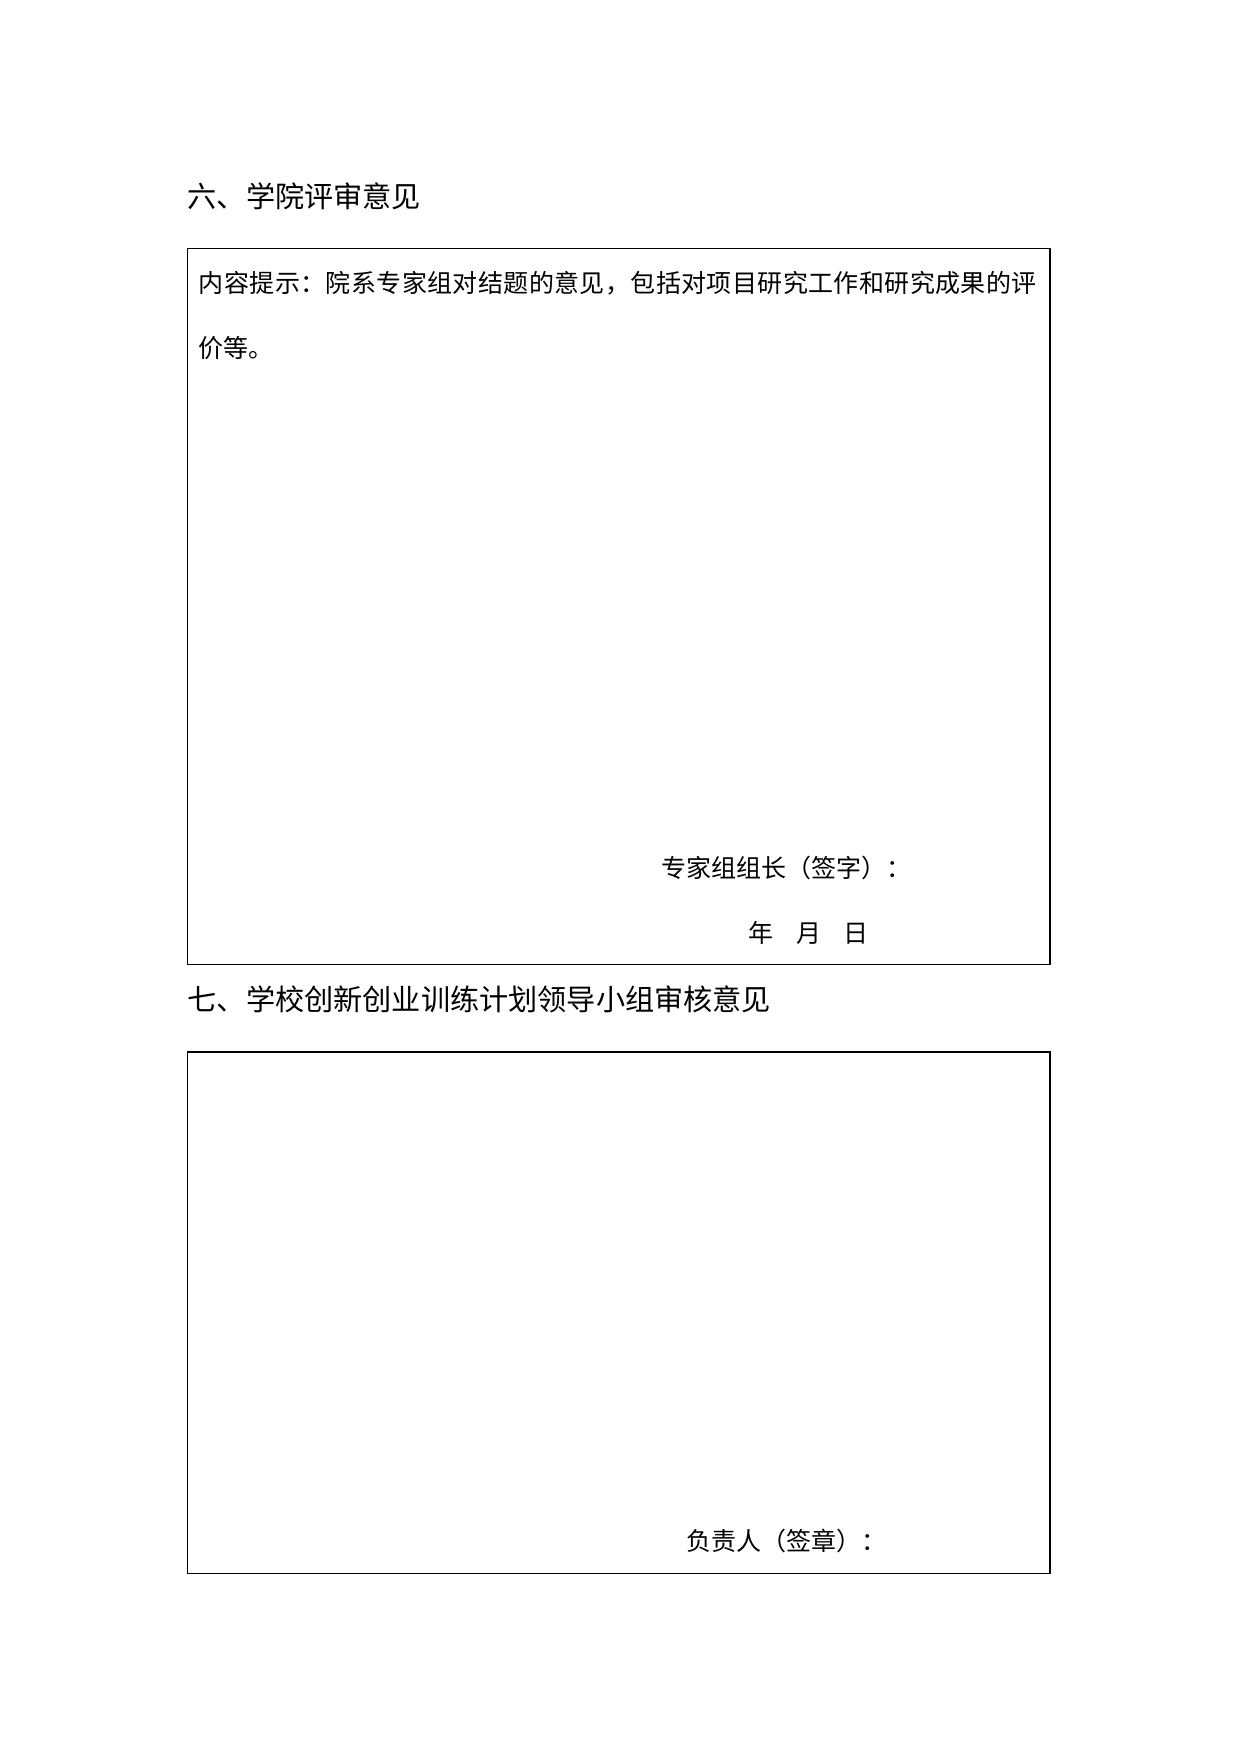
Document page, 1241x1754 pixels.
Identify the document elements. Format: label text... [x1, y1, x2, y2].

table_header 负责人（签章）： 年 月 日 [188, 1053, 1049, 1572]
text 七、学校创新创业训练计划领导小组审核意见 [187, 965, 1053, 1030]
text 六、学院评审意见 [187, 162, 1053, 227]
table_header 内容提示：院系专家组对结题的意见，包括对项目研究工作和研究成果的评价等。 专家组组长（签字）： 年 月 日 [188, 249, 1049, 964]
